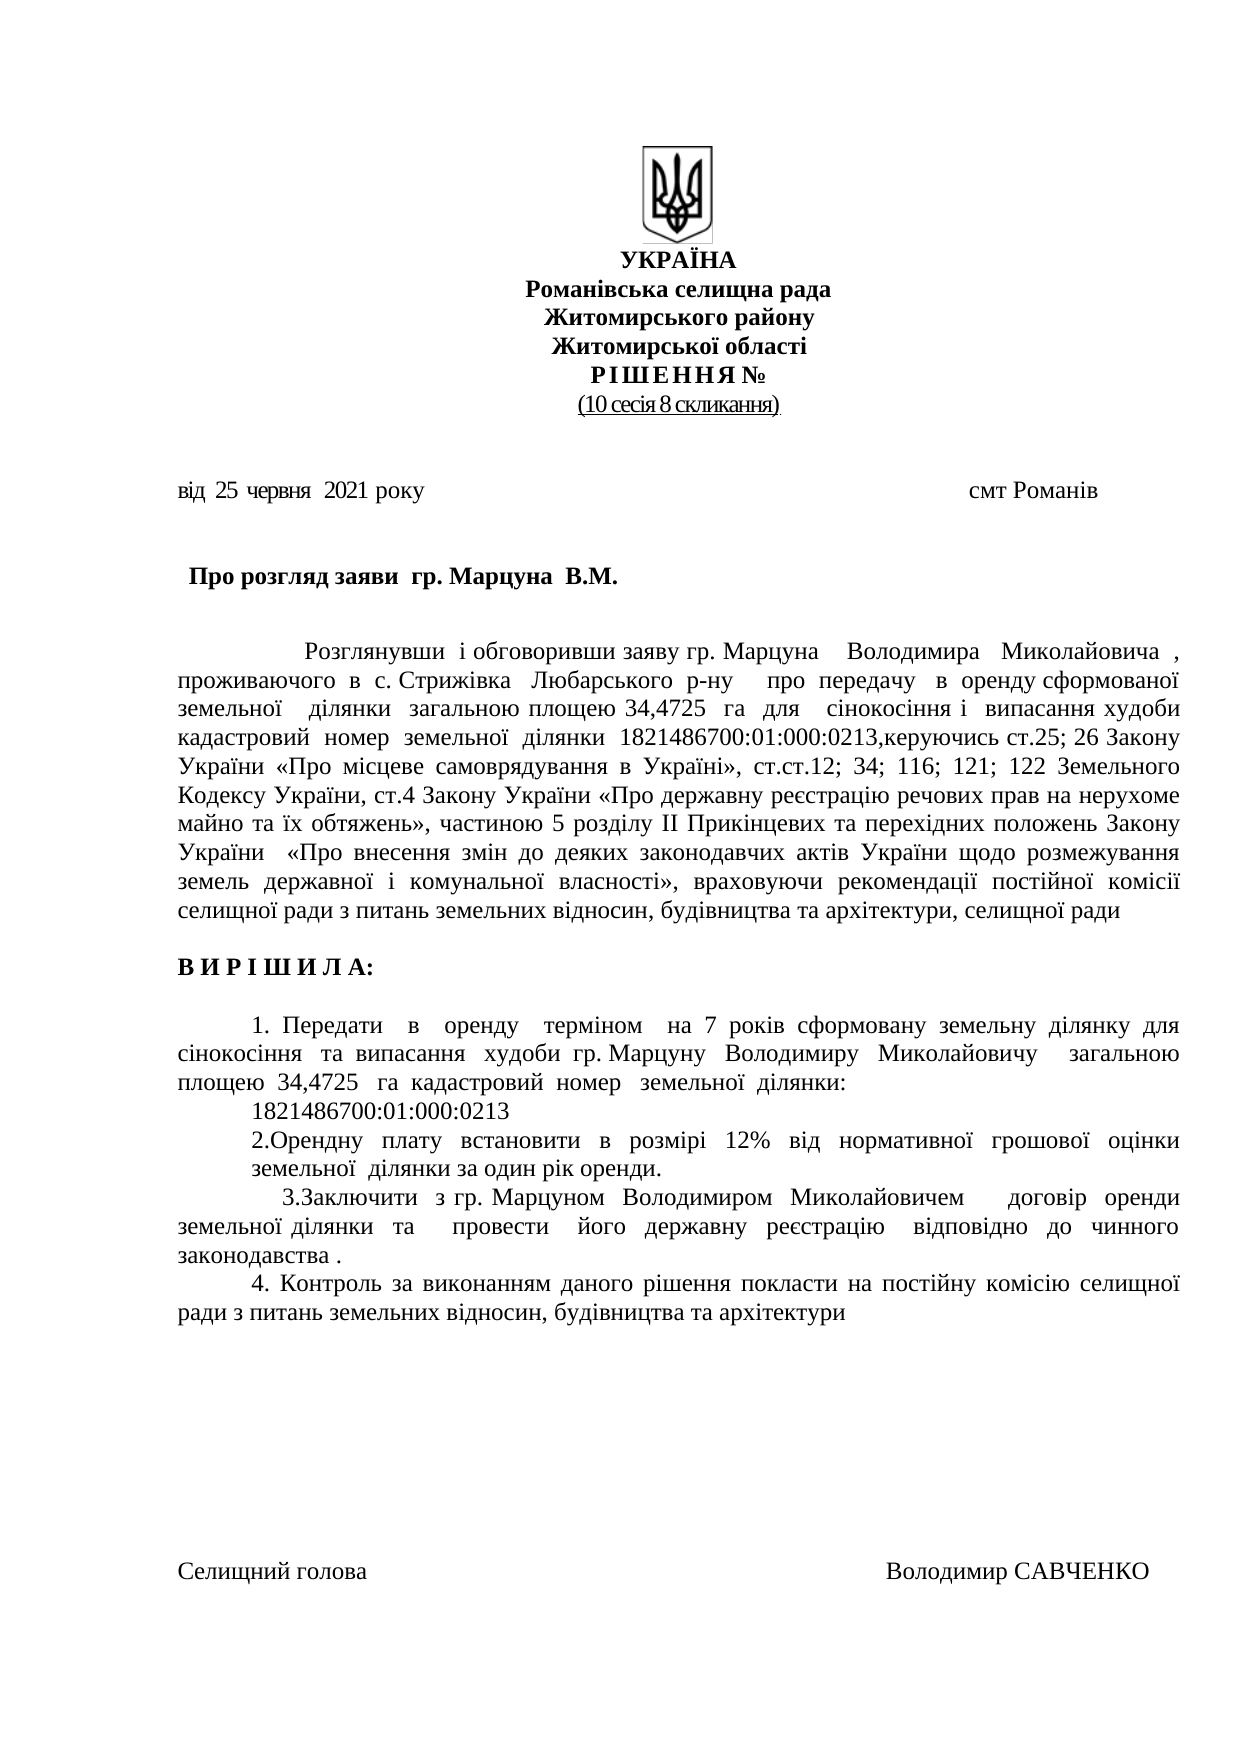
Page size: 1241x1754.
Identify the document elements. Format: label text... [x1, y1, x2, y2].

text Житомирського району [177, 302, 1181, 331]
table_header Про розгляд заяви гр. Марцуна В.М. [177, 561, 721, 636]
text Романівська селищна рада [177, 274, 1179, 302]
text 1821486700:01:000:0213 [177, 1096, 1181, 1125]
text 3.Заключити з гр. Марцуном Володимиром Миколайовичем договір оренди земельної ділянки та провести його державну реєстрацію відповідно до чинного законодавства . [177, 1182, 1181, 1268]
text 2.Орендну плату встановити в розмірі 12% від нормативної грошової оцінки земельної ділянки за один рік оренди. [251, 1125, 1181, 1182]
text Житомирської області [177, 331, 1181, 360]
text Селищний голова Володимир САВЧЕНКО [177, 1556, 1181, 1585]
text (10 сесія 8 скликання) [177, 389, 1181, 417]
text Р І Ш Е Н Н Я № [177, 360, 1181, 389]
text 1. Передати в оренду терміном на 7 років сформовану земельну ділянку для сінокосіння та випасання худоби гр. Марцуну Володимиру Миколайовичу загальною площею 34,4725 га кадастровий номер земельної ділянки: [177, 1010, 1181, 1096]
text Розглянувши і обговоривши заяву гр. Марцуна Володимира Миколайовича , проживаючого в с. Стрижівка Любарського р-ну про передачу в оренду сформованої земельної ділянки загальною площею 34,4725 га для сінокосіння і випасання худоби кадастровий номер земельної ділянки 1821486700:01:000:0213,керуючись ст.25; 26 Закону України «Про місцеве самоврядування в Україні», ст.ст.12; 34; 116; 121; 122 Земельного Кодексу України, ст.4 Закону України «Про державну реєстрацію речових прав на нерухоме майно та їх обтяжень», частиною 5 розділу ІІ Прикінцевих та перехідних положень Закону України «Про внесення змін до деяких законодавчих актів України щодо розмежування земель державної і комунальної власності», враховуючи рекомендації постійної комісії селищної ради з питань земельних відносин, будівництва та архітектури, селищної ради [177, 636, 1181, 923]
text УКРАЇНА [177, 245, 1179, 274]
text В И Р І Ш И Л А: [177, 952, 1181, 981]
text від 25 червня 2021 року смт Романів [177, 475, 1181, 504]
text 4. Контроль за виконанням даного рішення покласти на постійну комісію селищної ради з питань земельних відносин, будівництва та архітектури [177, 1268, 1181, 1326]
picture [642, 146, 714, 245]
